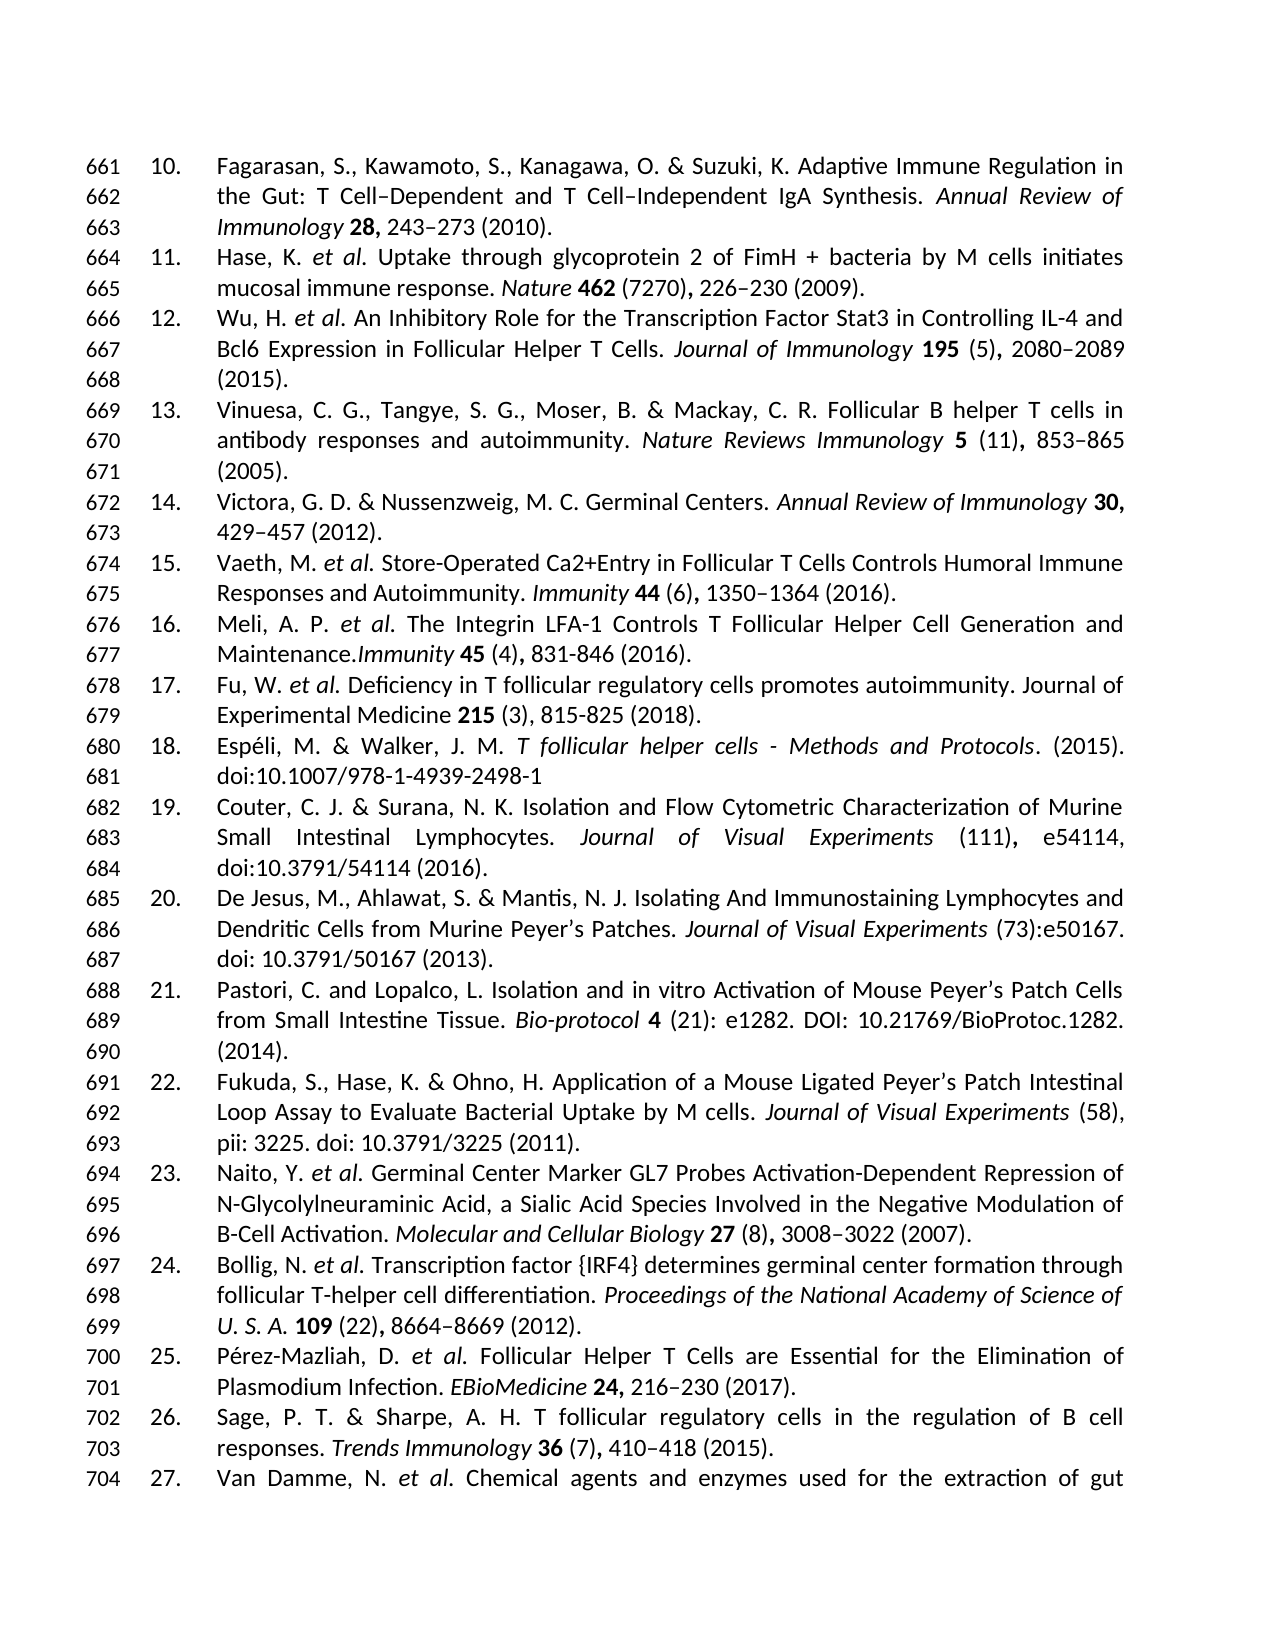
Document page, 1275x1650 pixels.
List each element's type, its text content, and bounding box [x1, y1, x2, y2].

text 25. Pérez-Mazliah, D. et al. Follicular Helper T Cells are Essential for the Elimination of Plasmodium Infection. EBioMedicine 24, 216–230 (2017). [150, 1340, 1125, 1401]
text 13. Vinuesa, C. G., Tangye, S. G., Moser, B. & Mackay, C. R. Follicular B helper T cells in antibody responses and autoimmunity. Nature Reviews Immunology 5 (11), 853–865 (2005). [150, 394, 1125, 486]
text 22. Fukuda, S., Hase, K. & Ohno, H. Application of a Mouse Ligated Peyer’s Patch Intestinal Loop Assay to Evaluate Bacterial Uptake by M cells. Journal of Visual Experiments (58), pii: 3225. doi: 10.3791/3225 (2011). [150, 1066, 1125, 1157]
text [150, 1462, 1125, 1493]
text 23. Naito, Y. et al. Germinal Center Marker GL7 Probes Activation-Dependent Repression of N-Glycolylneuraminic Acid, a Sialic Acid Species Involved in the Negative Modulation of B-Cell Activation. Molecular and Cellular Biology 27 (8), 3008–3022 (2007). [150, 1157, 1125, 1249]
text 26. Sage, P. T. & Sharpe, A. H. T follicular regulatory cells in the regulation of B cell responses. Trends Immunology 36 (7), 410–418 (2015). [150, 1401, 1125, 1462]
text 20. De Jesus, M., Ahlawat, S. & Mantis, N. J. Isolating And Immunostaining Lymphocytes and Dendritic Cells from Murine Peyer’s Patches. Journal of Visual Experiments (73):e50167. doi: 10.3791/50167 (2013). [150, 882, 1125, 974]
text 10. Fagarasan, S., Kawamoto, S., Kanagawa, O. & Suzuki, K. Adaptive Immune Regulation in the Gut: T Cell–Dependent and T Cell–Independent IgA Synthesis. Annual Review of Immunology 28, 243–273 (2010). [150, 150, 1125, 242]
text 17. Fu, W. et al. Deficiency in T follicular regulatory cells promotes autoimmunity. Journal of Experimental Medicine 215 (3), 815-825 (2018). [150, 669, 1125, 730]
text 14. Victora, G. D. & Nussenzweig, M. C. Germinal Centers. Annual Review of Immunology 30, 429–457 (2012). [150, 486, 1125, 547]
text 21. Pastori, C. and Lopalco, L. Isolation and in vitro Activation of Mouse Peyer’s Patch Cells from Small Intestine Tissue. Bio-protocol 4 (21): e1282. DOI: 10.21769/BioProtoc.1282. (2014). [150, 974, 1125, 1066]
text 24. Bollig, N. et al. Transcription factor {IRF4} determines germinal center formation through follicular T-helper cell differentiation. Proceedings of the National Academy of Science of U. S. A. 109 (22), 8664–8669 (2012). [150, 1249, 1125, 1340]
text 16. Meli, A. P. et al. The Integrin LFA-1 Controls T Follicular Helper Cell Generation and Maintenance.Immunity 45 (4), 831-846 (2016). [150, 608, 1125, 669]
text 12. Wu, H. et al. An Inhibitory Role for the Transcription Factor Stat3 in Controlling IL-4 and Bcl6 Expression in Follicular Helper T Cells. Journal of Immunology 195 (5), 2080–2089 (2015). [150, 303, 1125, 394]
text 15. Vaeth, M. et al. Store-Operated Ca2+Entry in Follicular T Cells Controls Humoral Immune Responses and Autoimmunity. Immunity 44 (6), 1350–1364 (2016). [150, 547, 1125, 608]
text 11. Hase, K. et al. Uptake through glycoprotein 2 of FimH + bacteria by M cells initiates mucosal immune response. Nature 462 (7270), 226–230 (2009). [150, 242, 1125, 303]
text 19. Couter, C. J. & Surana, N. K. Isolation and Flow Cytometric Characterization of Murine Small Intestinal Lymphocytes. Journal of Visual Experiments (111), e54114, doi:10.3791/54114 (2016). [150, 791, 1125, 882]
text 18. Espéli, M. & Walker, J. M. T follicular helper cells - Methods and Protocols. (2015). doi:10.1007/978-1-4939-2498-1 [150, 730, 1125, 791]
